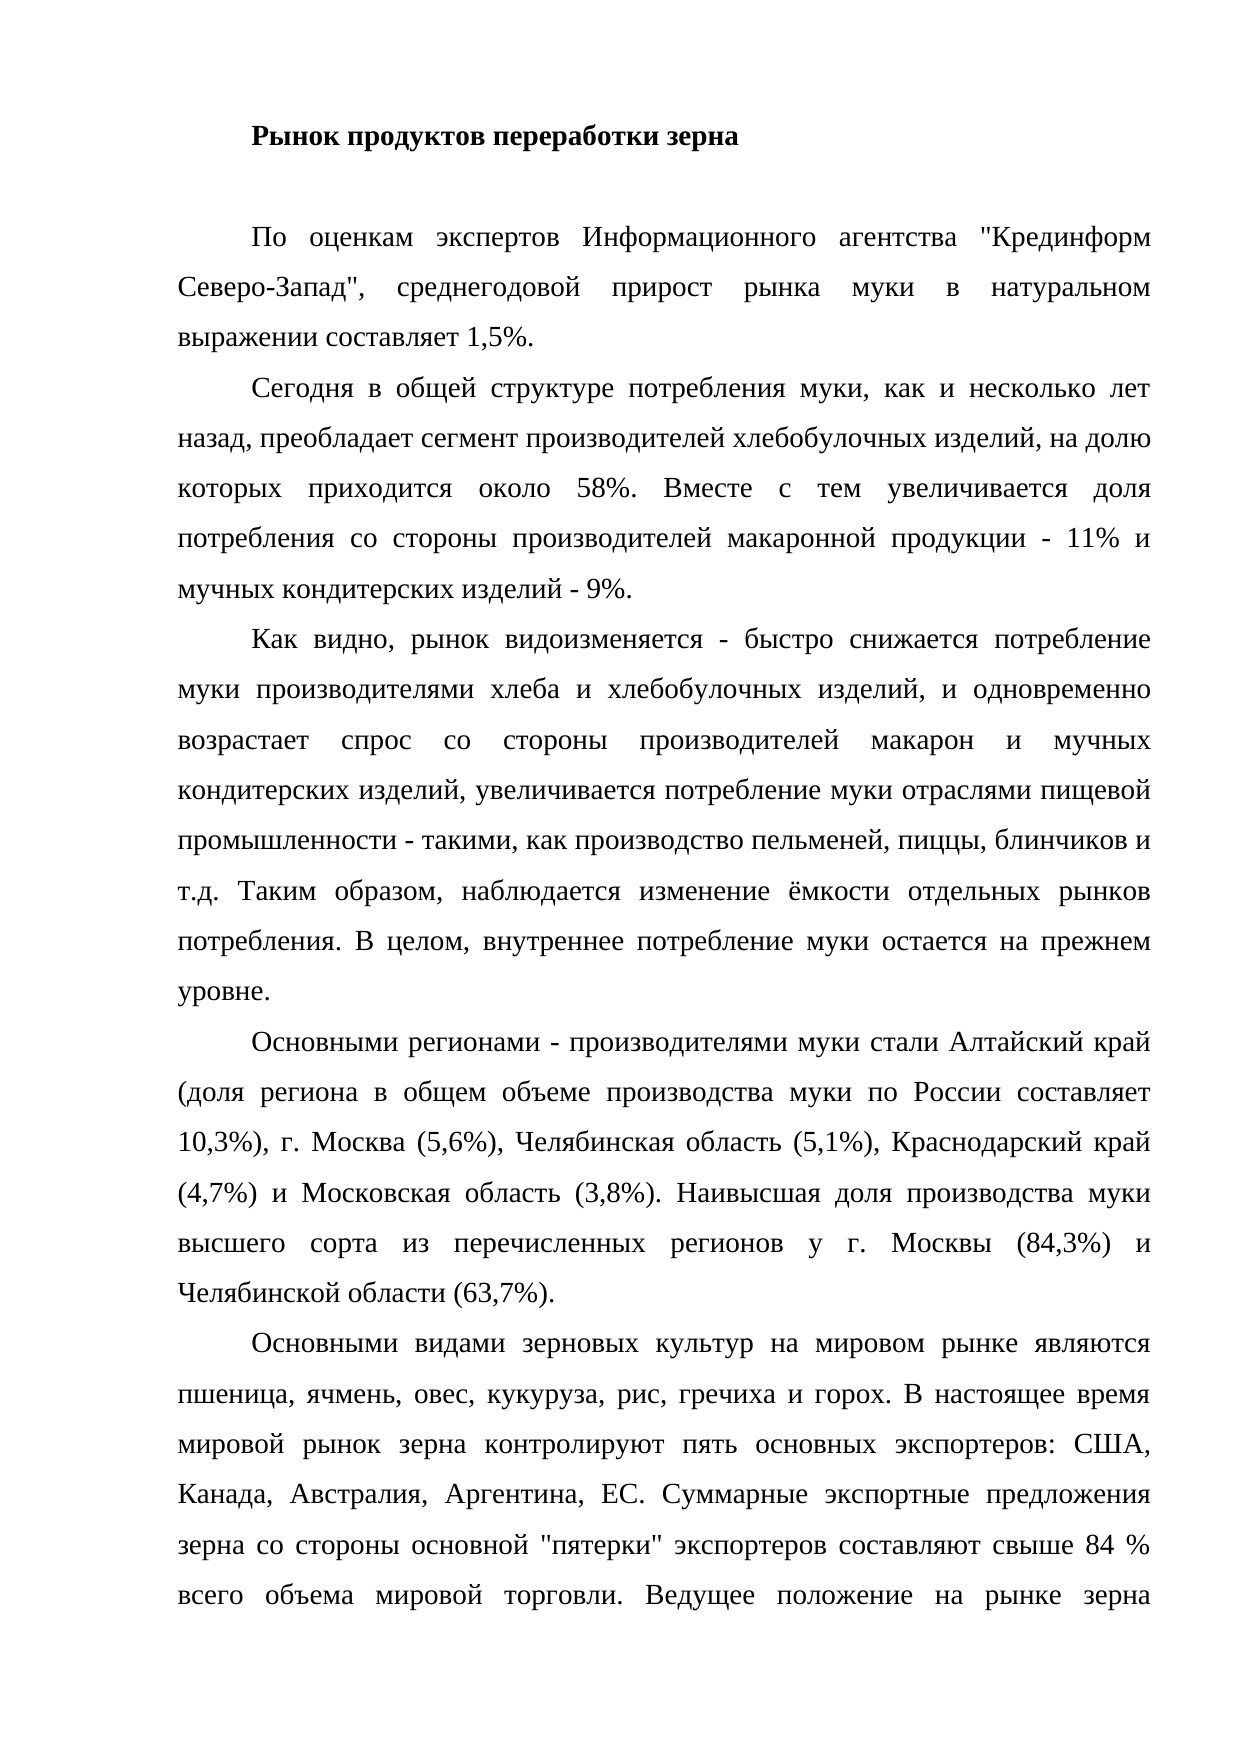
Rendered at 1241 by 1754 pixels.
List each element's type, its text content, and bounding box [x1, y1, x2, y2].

text Сегодня в общей структуре потребления муки, как и несколько лет назад, преобладает сегмент производителей хлебобулочных изделий, на долю которых приходится около 58%. Вместе с тем увеличивается доля потребления со стороны производителей макаронной продукции - 11% и мучных кондитерских изделий - 9%. [177, 370, 1152, 604]
text Основными регионами - производителями муки стали Алтайский край (доля региона в общем объеме производства муки по России составляет 10,3%), г. Москва (5,6%), Челябинская область (5,1%), Краснодарский край (4,7%) и Московская область (3,8%). Наивысшая доля производства муки высшего сорта из перечисленных регионов у г. Москвы (84,3%) и Челябинской области (63,7%). [177, 1024, 1152, 1309]
text Как видно, рынок видоизменяется - быстро снижается потребление муки производителями хлеба и хлебобулочных изделий, и одновременно возрастает спрос со стороны производителей макарон и мучных кондитерских изделий, увеличивается потребление муки отраслями пищевой промышленности - такими, как производство пельменей, пиццы, блинчиков и т.д. Таким образом, наблюдается изменение ёмкости отдельных рынков потребления. В целом, внутреннее потребление муки остается на прежнем уровне. [177, 621, 1152, 1007]
text По оценкам экспертов Информационного агентства "Крединформ Северо-Запад", среднегодовой прирост рынка муки в натуральном выражении составляет 1,5%. [177, 219, 1152, 353]
text Рынок продуктов переработки зерна [177, 118, 1152, 152]
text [177, 1326, 1152, 1611]
